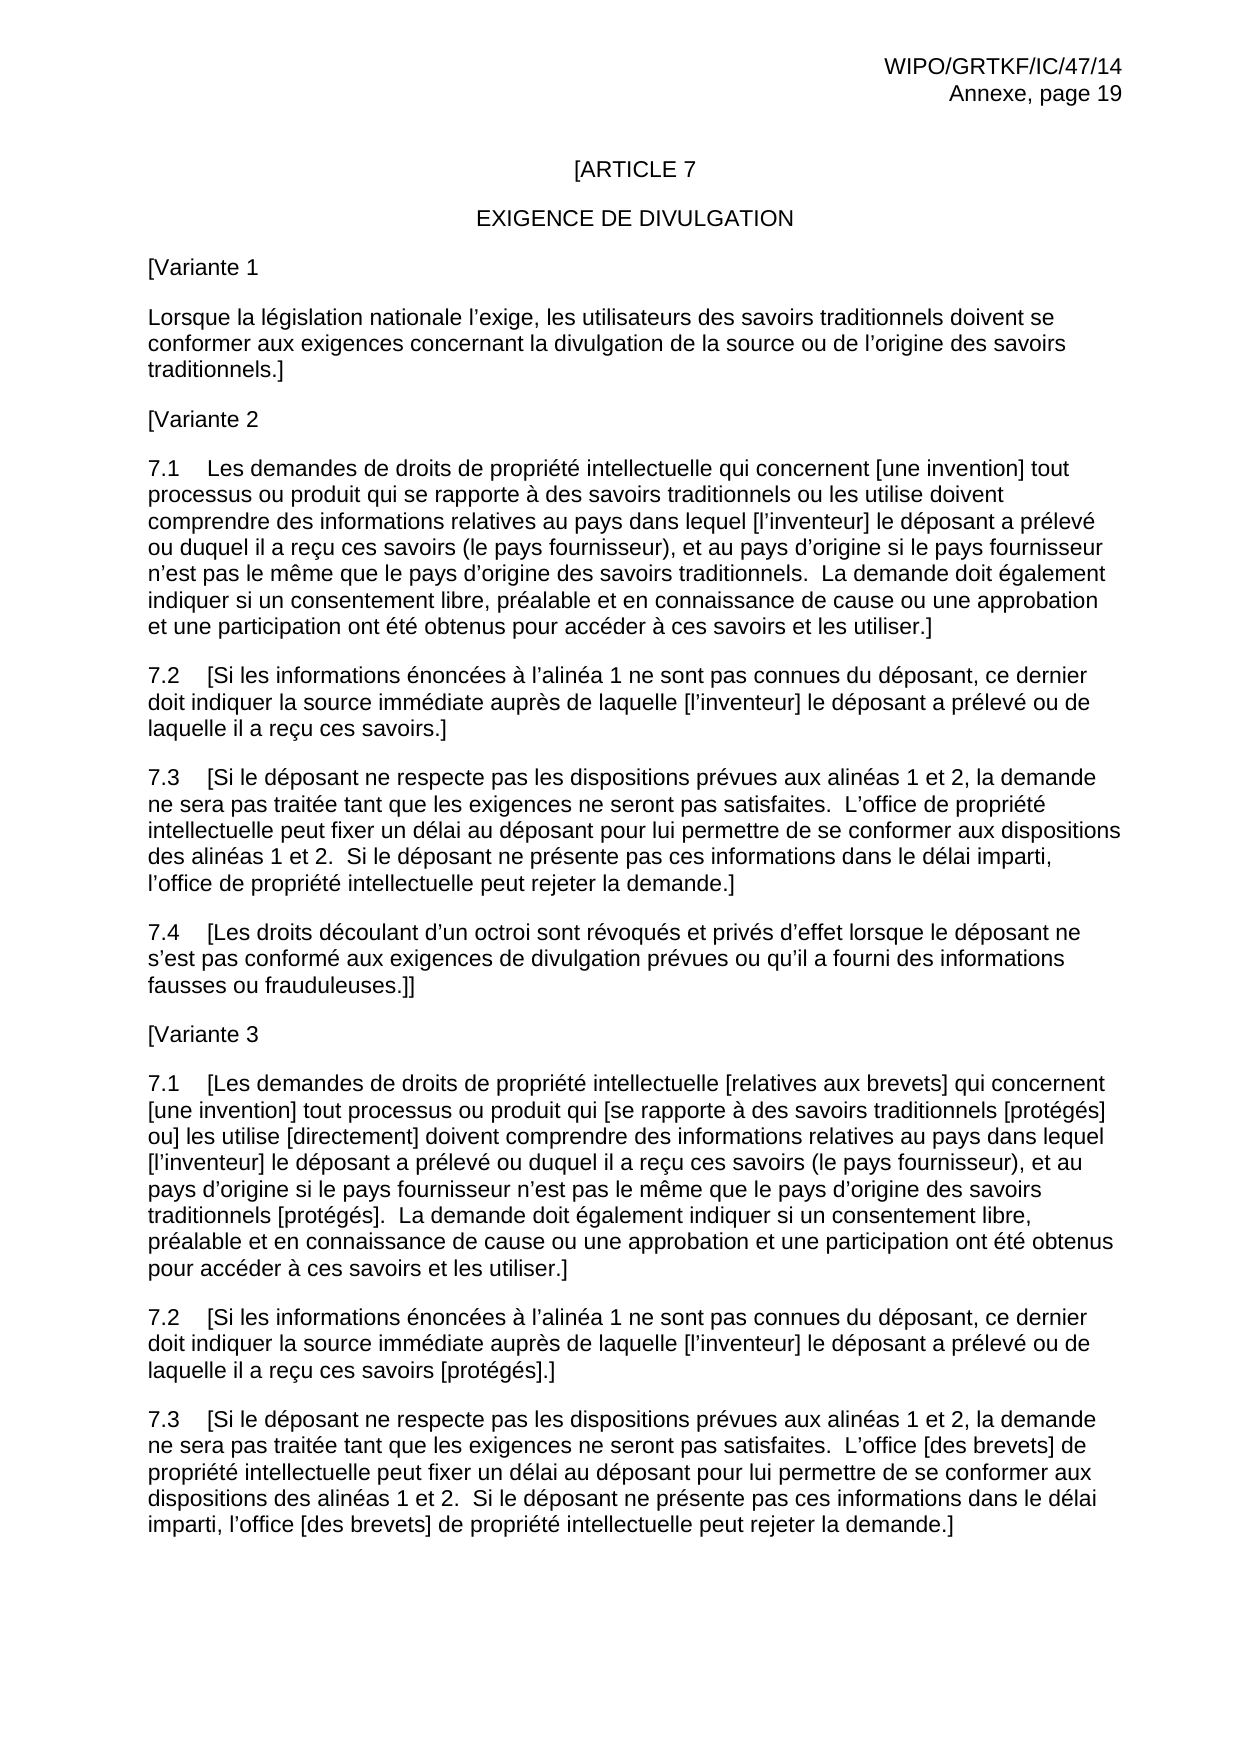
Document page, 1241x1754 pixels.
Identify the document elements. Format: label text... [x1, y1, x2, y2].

text [Article 7 [148, 156, 1122, 182]
text [Variante 1 [148, 254, 1122, 281]
text [Variante 2 [148, 406, 1122, 432]
text Lorsque la législation nationale l’exige, les utilisateurs des savoirs traditionnels doivent se conformer aux exigences concernant la divulgation de la source ou de l’origine des savoirs traditionnels.] [148, 304, 1122, 383]
text 7.1 [Les demandes de droits de propriété intellectuelle [relatives aux brevets] qui concernent [une invention] tout processus ou produit qui [se rapporte à des savoirs traditionnels [protégés] ou] les utilise [directement] doivent comprendre des informations relatives au pays dans lequel [l’inventeur] le déposant a prélevé ou duquel il a reçu ces savoirs (le pays fournisseur), et au pays d’origine si le pays fournisseur n’est pas le même que le pays d’origine des savoirs traditionnels [protégés]. La demande doit également indiquer si un consentement libre, préalable et en connaissance de cause ou une approbation et une participation ont été obtenus pour accéder à ces savoirs et les utiliser.] [148, 1070, 1122, 1281]
text 7.3 [Si le déposant ne respecte pas les dispositions prévues aux alinéas 1 et 2, la demande ne sera pas traitée tant que les exigences ne seront pas satisfaites. L’office de propriété intellectuelle peut fixer un délai au déposant pour lui permettre de se conformer aux dispositions des alinéas 1 et 2. Si le déposant ne présente pas ces informations dans le délai imparti, l’office de propriété intellectuelle peut rejeter la demande.] [148, 764, 1122, 896]
text 7.2 [Si les informations énoncées à l’alinéa 1 ne sont pas connues du déposant, ce dernier doit indiquer la source immédiate auprès de laquelle [l’inventeur] le déposant a prélevé ou de laquelle il a reçu ces savoirs.] [148, 662, 1122, 741]
text 7.2 [Si les informations énoncées à l’alinéa 1 ne sont pas connues du déposant, ce dernier doit indiquer la source immédiate auprès de laquelle [l’inventeur] le déposant a prélevé ou de laquelle il a reçu ces savoirs [protégés].] [148, 1304, 1122, 1383]
text 7.1 Les demandes de droits de propriété intellectuelle qui concernent [une invention] tout processus ou produit qui se rapporte à des savoirs traditionnels ou les utilise doivent comprendre des informations relatives au pays dans lequel [l’inventeur] le déposant a prélevé ou duquel il a reçu ces savoirs (le pays fournisseur), et au pays d’origine si le pays fournisseur n’est pas le même que le pays d’origine des savoirs traditionnels. La demande doit également indiquer si un consentement libre, préalable et en connaissance de cause ou une approbation et une participation ont été obtenus pour accéder à ces savoirs et les utiliser.] [148, 455, 1122, 639]
text 7.4 [Les droits découlant d’un octroi sont révoqués et privés d’effet lorsque le déposant ne s’est pas conformé aux exigences de divulgation prévues ou qu’il a fourni des informations fausses ou frauduleuses.]] [148, 919, 1122, 998]
text 7.3 [Si le déposant ne respecte pas les dispositions prévues aux alinéas 1 et 2, la demande ne sera pas traitée tant que les exigences ne seront pas satisfaites. L’office [des brevets] de propriété intellectuelle peut fixer un délai au déposant pour lui permettre de se conformer aux dispositions des alinéas 1 et 2. Si le déposant ne présente pas ces informations dans le délai imparti, l’office [des brevets] de propriété intellectuelle peut rejeter la demande.] [148, 1406, 1122, 1538]
text [Variante 3 [148, 1021, 1122, 1047]
text Exigence de divulgation [148, 205, 1122, 231]
